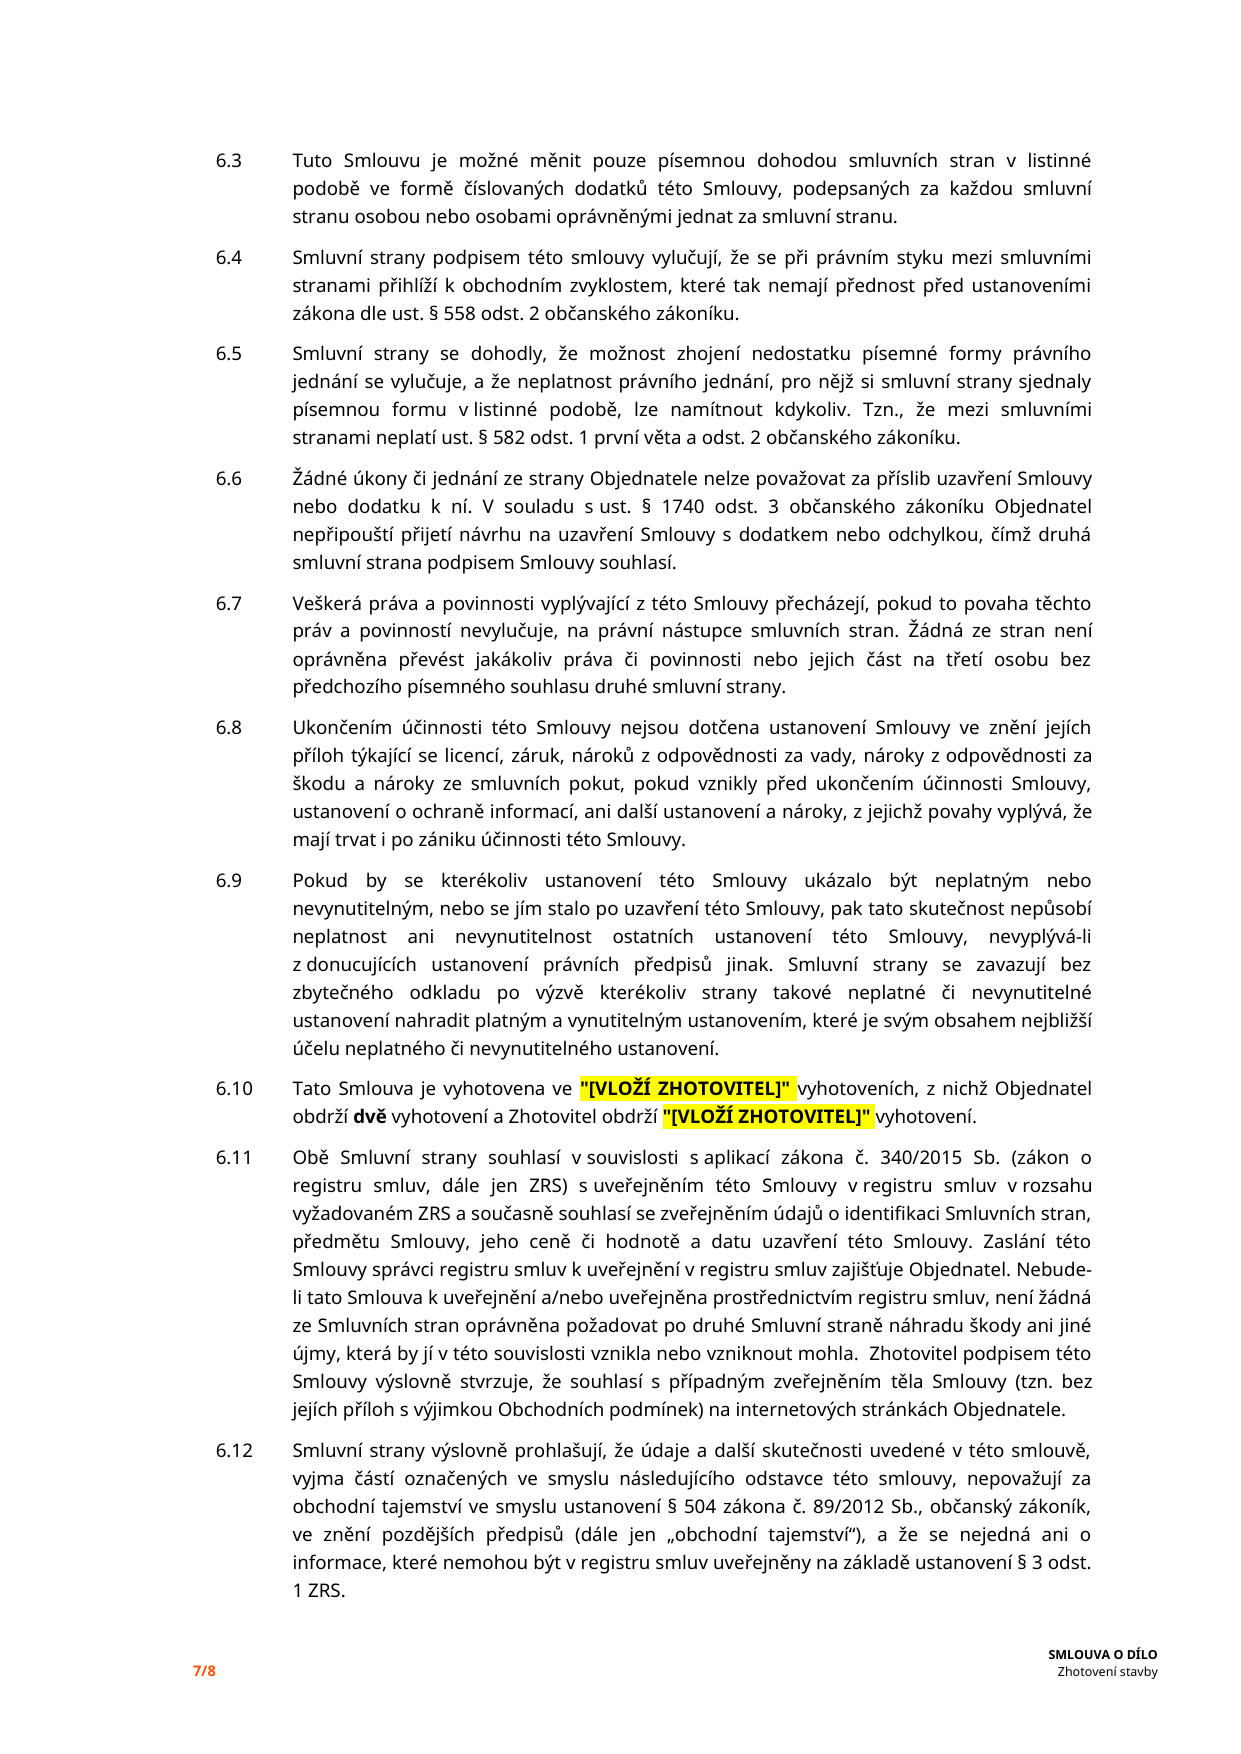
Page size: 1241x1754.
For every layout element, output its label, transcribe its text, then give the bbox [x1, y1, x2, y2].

text Obě Smluvní strany souhlasí v souvislosti s aplikací zákona č. 340/2015 Sb. (zákon o registru smluv, dále jen ZRS) s uveřejněním této Smlouvy v registru smluv v rozsahu vyžadovaném ZRS a současně souhlasí se zveřejněním údajů o identifikaci Smluvních stran, předmětu Smlouvy, jeho ceně či hodnotě a datu uzavření této Smlouvy. Zaslání této Smlouvy správci registru smluv k uveřejnění v registru smluv zajišťuje Objednatel. Nebude-li tato Smlouva k uveřejnění a/nebo uveřejněna prostřednictvím registru smluv, není žádná ze Smluvních stran oprávněna požadovat po druhé Smluvní straně náhradu škody ani jiné újmy, která by jí v této souvislosti vznikla nebo vzniknout mohla. Zhotovitel podpisem této Smlouvy výslovně stvrzuje, že souhlasí s případným zveřejněním těla Smlouvy (tzn. bez jejích příloh s výjimkou Obchodních podmínek) na internetových stránkách Objednatele. [216, 1144, 1093, 1422]
text Smluvní strany výslovně prohlašují, že údaje a další skutečnosti uvedené v této smlouvě, vyjma částí označených ve smyslu následujícího odstavce této smlouvy, nepovažují za obchodní tajemství ve smyslu ustanovení § 504 zákona č. 89/2012 Sb., občanský zákoník, ve znění pozdějších předpisů (dále jen „obchodní tajemství“), a že se nejedná ani o informace, které nemohou být v registru smluv uveřejněny na základě ustanovení § 3 odst. 1 ZRS. [216, 1437, 1093, 1602]
text Pokud by se kterékoliv ustanovení této Smlouvy ukázalo být neplatným nebo nevynutitelným, nebo se jím stalo po uzavření této Smlouvy, pak tato skutečnost nepůsobí neplatnost ani nevynutitelnost ostatních ustanovení této Smlouvy, nevyplývá-li z donucujících ustanovení právních předpisů jinak. Smluvní strany se zavazují bez zbytečného odkladu po výzvě kterékoliv strany takové neplatné či nevynutitelné ustanovení nahradit platným a vynutitelným ustanovením, které je svým obsahem nejbližší účelu neplatného či nevynutitelného ustanovení. [216, 867, 1093, 1061]
text Žádné úkony či jednání ze strany Objednatele nelze považovat za příslib uzavření Smlouvy nebo dodatku k ní. V souladu s ust. § 1740 odst. 3 občanského zákoníku Objednatel nepřipouští přijetí návrhu na uzavření Smlouvy s dodatkem nebo odchylkou, čímž druhá smluvní strana podpisem Smlouvy souhlasí. [216, 465, 1093, 575]
text Veškerá práva a povinnosti vyplývající z této Smlouvy přecházejí, pokud to povaha těchto práv a povinností nevylučuje, na právní nástupce smluvních stran. Žádná ze stran není oprávněna převést jakákoliv práva či povinnosti nebo jejich část na třetí osobu bez předchozího písemného souhlasu druhé smluvní strany. [216, 590, 1093, 699]
text Tuto Smlouvu je možné měnit pouze písemnou dohodou smluvních stran v listinné podobě ve formě číslovaných dodatků této Smlouvy, podepsaných za každou smluvní stranu osobou nebo osobami oprávněnými jednat za smluvní stranu. [216, 147, 1093, 229]
text Ukončením účinnosti této Smlouvy nejsou dotčena ustanovení Smlouvy ve znění jejích příloh týkající se licencí, záruk, nároků z odpovědnosti za vady, nároky z odpovědnosti za škodu a nároky ze smluvních pokut, pokud vznikly před ukončením účinnosti Smlouvy, ustanovení o ochraně informací, ani další ustanovení a nároky, z jejichž povahy vyplývá, že mají trvat i po zániku účinnosti této Smlouvy. [216, 714, 1093, 852]
text Smluvní strany podpisem této smlouvy vylučují, že se při právním styku mezi smluvními stranami přihlíží k obchodním zvyklostem, které tak nemají přednost před ustanoveními zákona dle ust. § 558 odst. 2 občanského zákoníku. [216, 244, 1093, 326]
text Smluvní strany se dohodly, že možnost zhojení nedostatku písemné formy právního jednání se vylučuje, a že neplatnost právního jednání, pro nějž si smluvní strany sjednaly písemnou formu v listinné podobě, lze namítnout kdykoliv. Tzn., že mezi smluvními stranami neplatí ust. § 582 odst. 1 první věta a odst. 2 občanského zákoníku. [216, 341, 1093, 450]
text Tato Smlouva je vyhotovena ve vyhotoveních, z nichž Objednatel obdrží dvě vyhotovení a Zhotovitel obdrží vyhotovení. [216, 1076, 1093, 1129]
